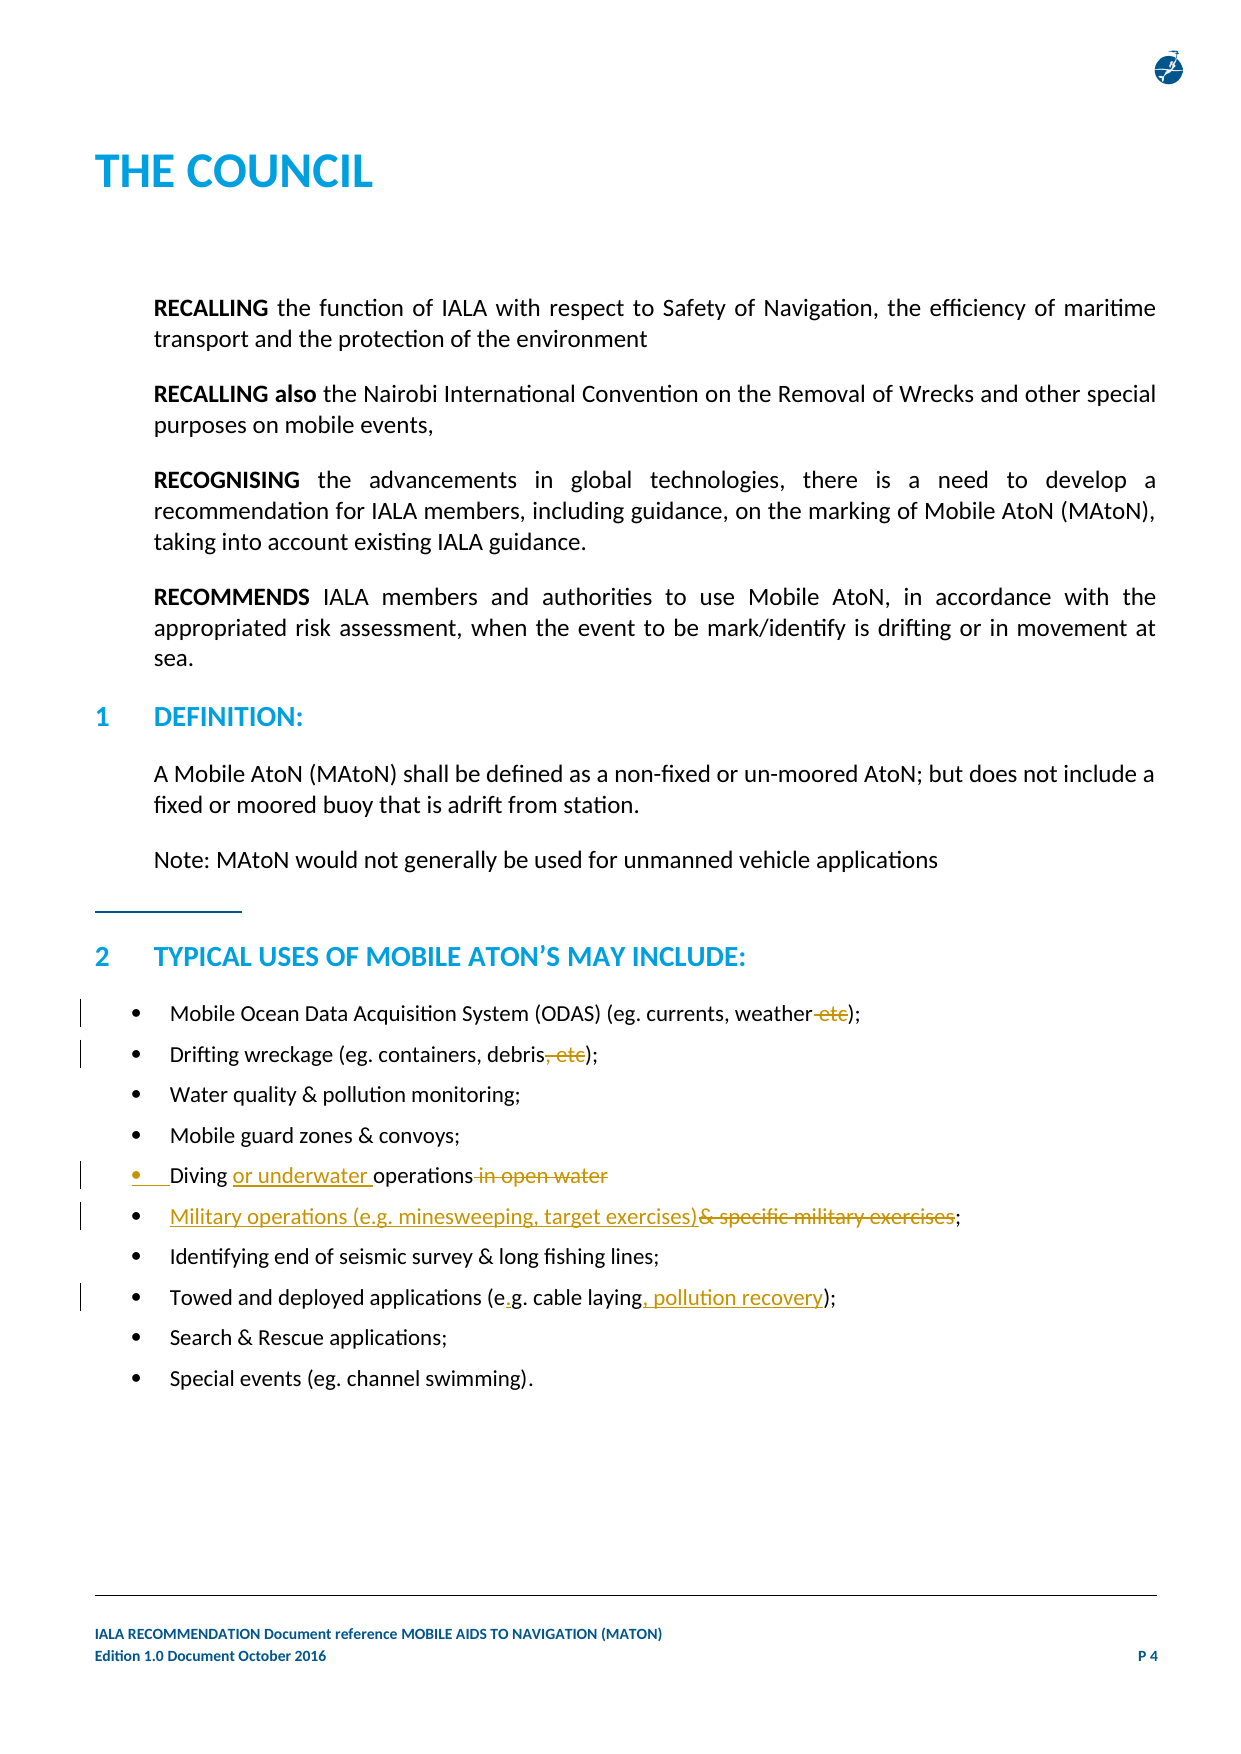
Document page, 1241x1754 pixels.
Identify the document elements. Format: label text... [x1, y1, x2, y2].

list Search & Rescue applications; [132, 1323, 1157, 1351]
subtitle Note: MAtoN would not generally be used for unmanned vehicle applications [153, 844, 1157, 875]
subtitle definition: [94, 698, 1157, 733]
text RECALLING the function of IALA with respect to Safety of Navigation, the efficiency of maritime transport and the protection of the environment [153, 293, 1157, 354]
text RECOMMENDS IALA members and authorities to use Mobile AtoN, in accordance with the appropriated risk assessment, when the event to be mark/identify is drifting or in movement at sea. [153, 581, 1157, 673]
text RECOGNISING the advancements in global technologies, there is a need to develop a recommendation for IALA members, including guidance, on the marking of Mobile AtoN (MAtoN), taking into account existing IALA guidance. [153, 465, 1157, 556]
text THE COUNCIL [94, 138, 1157, 199]
list ; [132, 1202, 1157, 1230]
subtitle Typical Uses of mobile aton’s may include: [94, 938, 1157, 974]
list Mobile Ocean Data Acquisition System (ODAS) (eg. currents, weather); [132, 999, 1157, 1027]
list Drifting wreckage (eg. containers, debris); [132, 1040, 1157, 1068]
list Mobile guard zones & convoys; [132, 1121, 1157, 1149]
list Identifying end of seismic survey & long fishing lines; [132, 1242, 1157, 1270]
subtitle A Mobile AtoN (MAtoN) shall be defined as a non-fixed or un-moored AtoN; but does not include a fixed or moored buoy that is adrift from station. [153, 758, 1157, 819]
list Water quality & pollution monitoring; [132, 1080, 1157, 1108]
picture [1123, 0, 1241, 119]
list Special events (eg. channel swimming). [132, 1364, 1157, 1392]
list Towed and deployed applications (eg. cable laying); [132, 1283, 1157, 1311]
text RECALLING also the Nairobi International Convention on the Removal of Wrecks and other special purposes on mobile events, [153, 379, 1157, 440]
list Diving operations [132, 1161, 1157, 1189]
